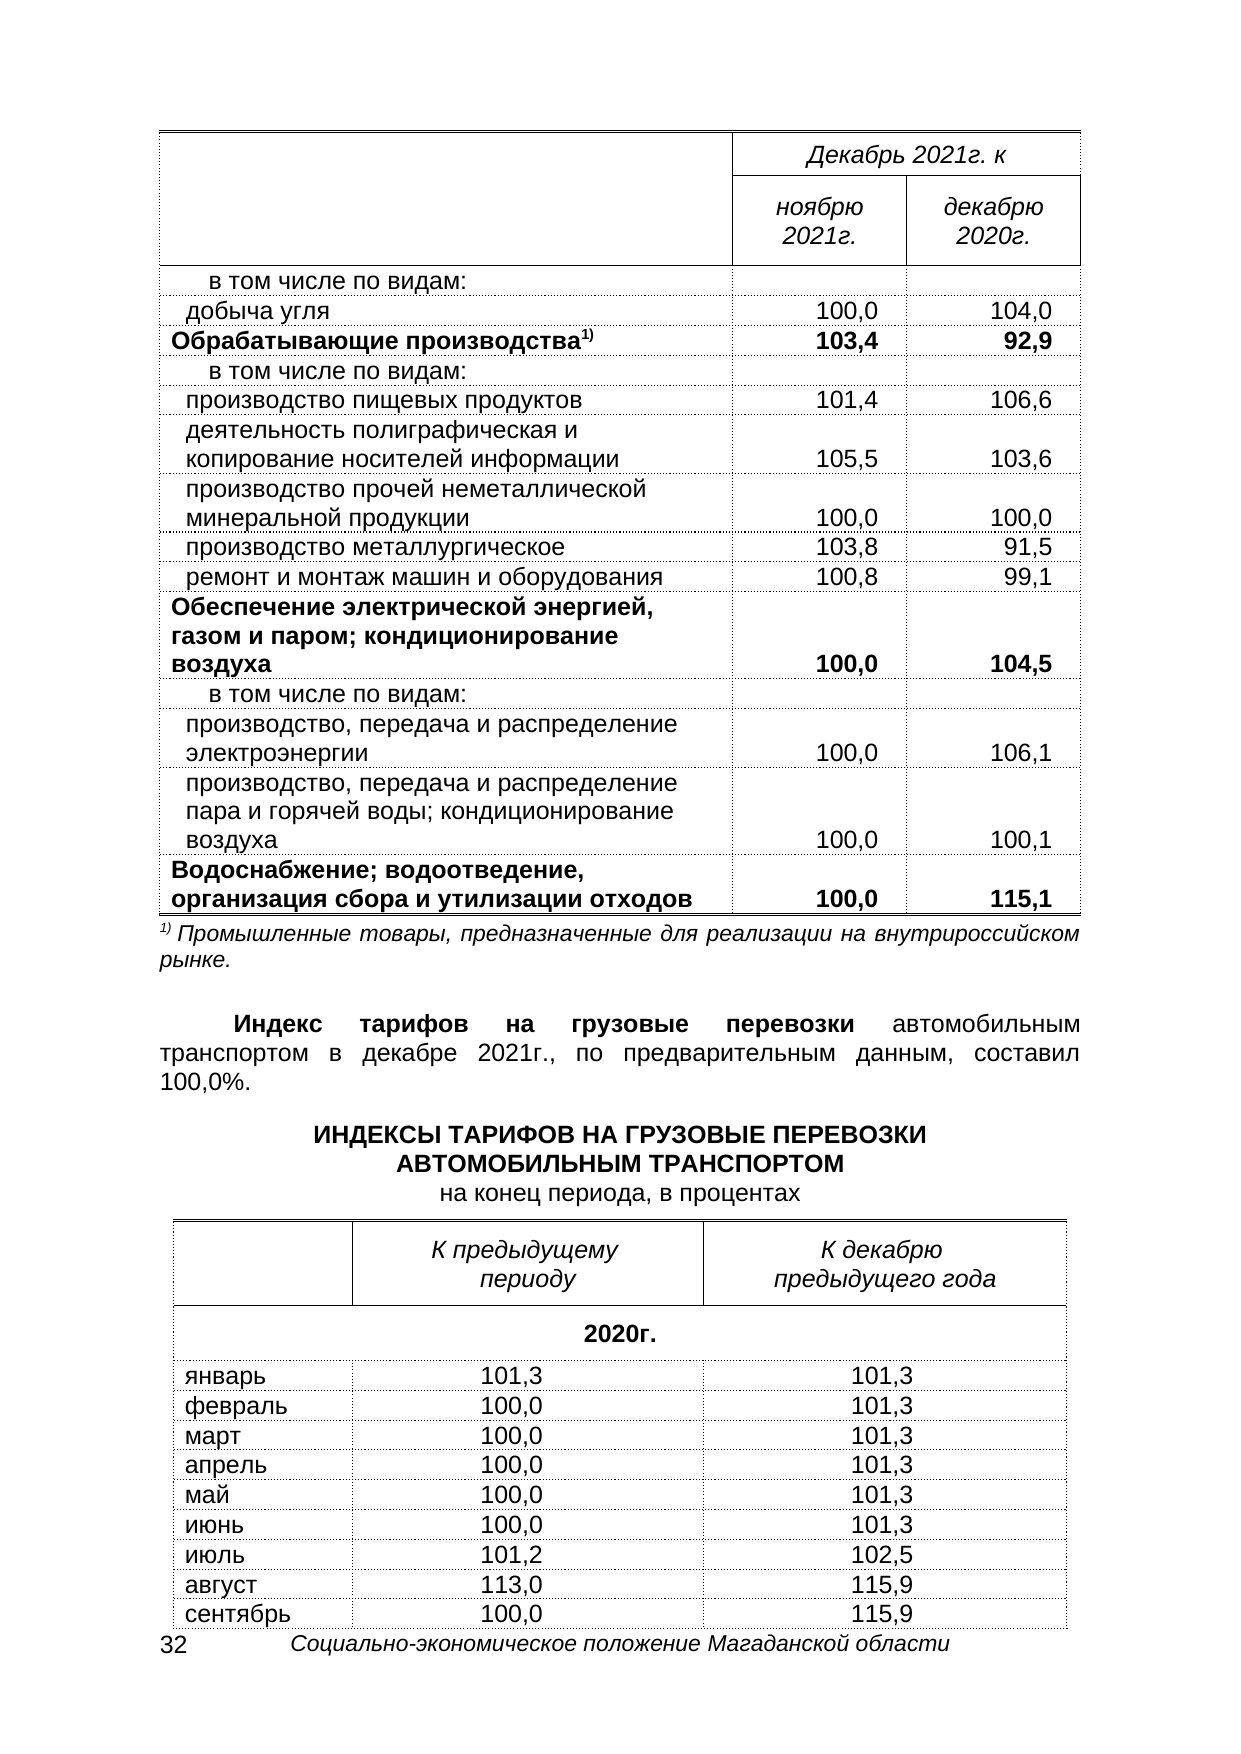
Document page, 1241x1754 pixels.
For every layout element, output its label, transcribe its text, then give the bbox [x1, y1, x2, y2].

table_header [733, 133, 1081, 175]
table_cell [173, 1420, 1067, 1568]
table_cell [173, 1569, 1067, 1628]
text ИНДЕКСЫ ТАРИФОВ НА ГРУЗОВЫЕ ПЕРЕВОЗКИ АВТОМОБИЛЬНЫМ ТРАНСПОРТОМ на конец периода, в процентах [159, 1120, 1081, 1206]
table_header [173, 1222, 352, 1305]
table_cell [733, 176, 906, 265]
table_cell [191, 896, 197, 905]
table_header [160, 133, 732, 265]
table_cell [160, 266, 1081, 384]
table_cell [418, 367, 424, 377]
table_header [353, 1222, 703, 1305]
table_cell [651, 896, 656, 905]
text 1) Промышленные товары, предназначенные для реализации на внутрироссийском рынке. [159, 922, 1081, 972]
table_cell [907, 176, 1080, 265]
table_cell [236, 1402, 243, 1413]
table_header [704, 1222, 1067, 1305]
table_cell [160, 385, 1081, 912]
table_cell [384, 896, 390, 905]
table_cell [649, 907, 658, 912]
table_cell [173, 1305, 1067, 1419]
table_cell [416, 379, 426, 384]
text Индекс тарифов на грузовые перевозки автомобильным транспортом в декабре 2021г., по предварительным данным, составил 100,0%. [159, 1009, 1081, 1095]
